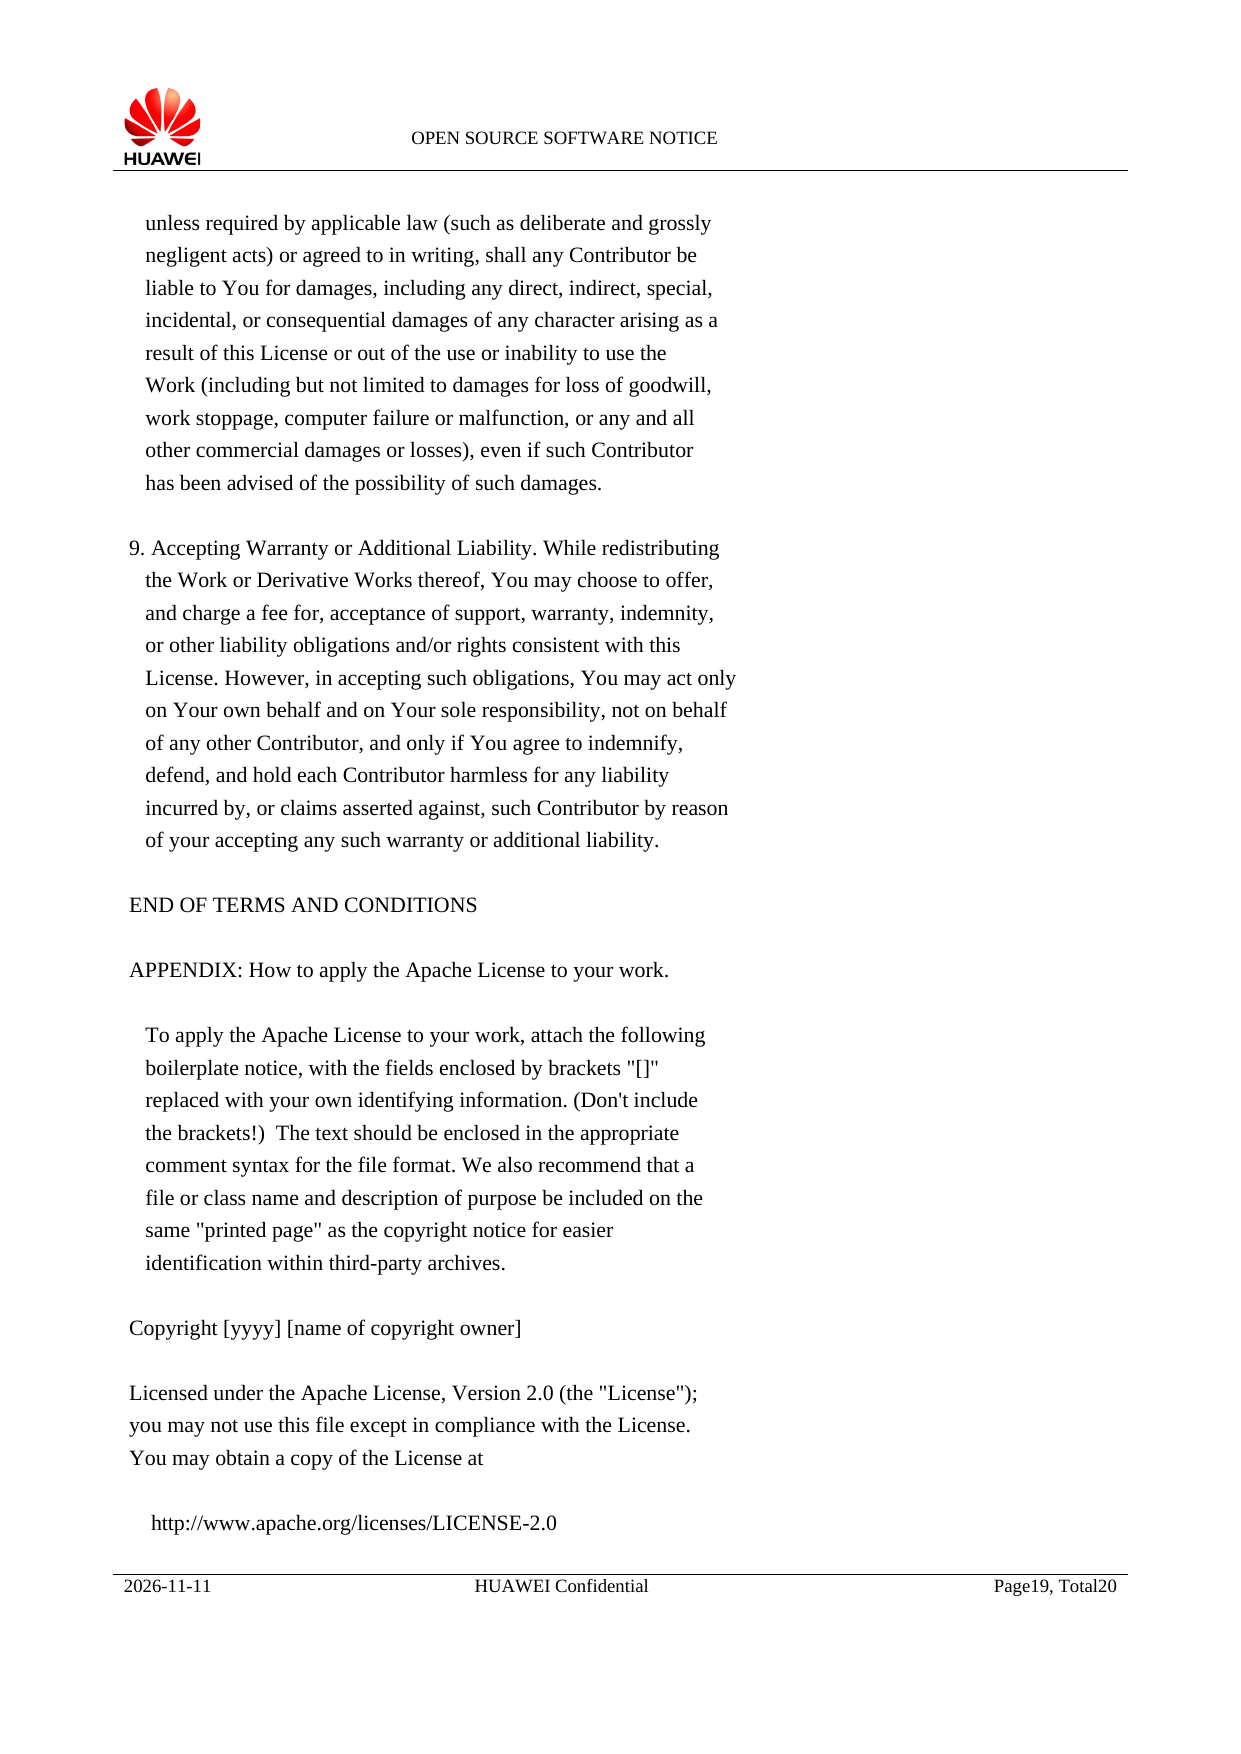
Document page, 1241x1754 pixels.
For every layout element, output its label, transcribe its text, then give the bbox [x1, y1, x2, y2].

picture [124, 88, 201, 165]
